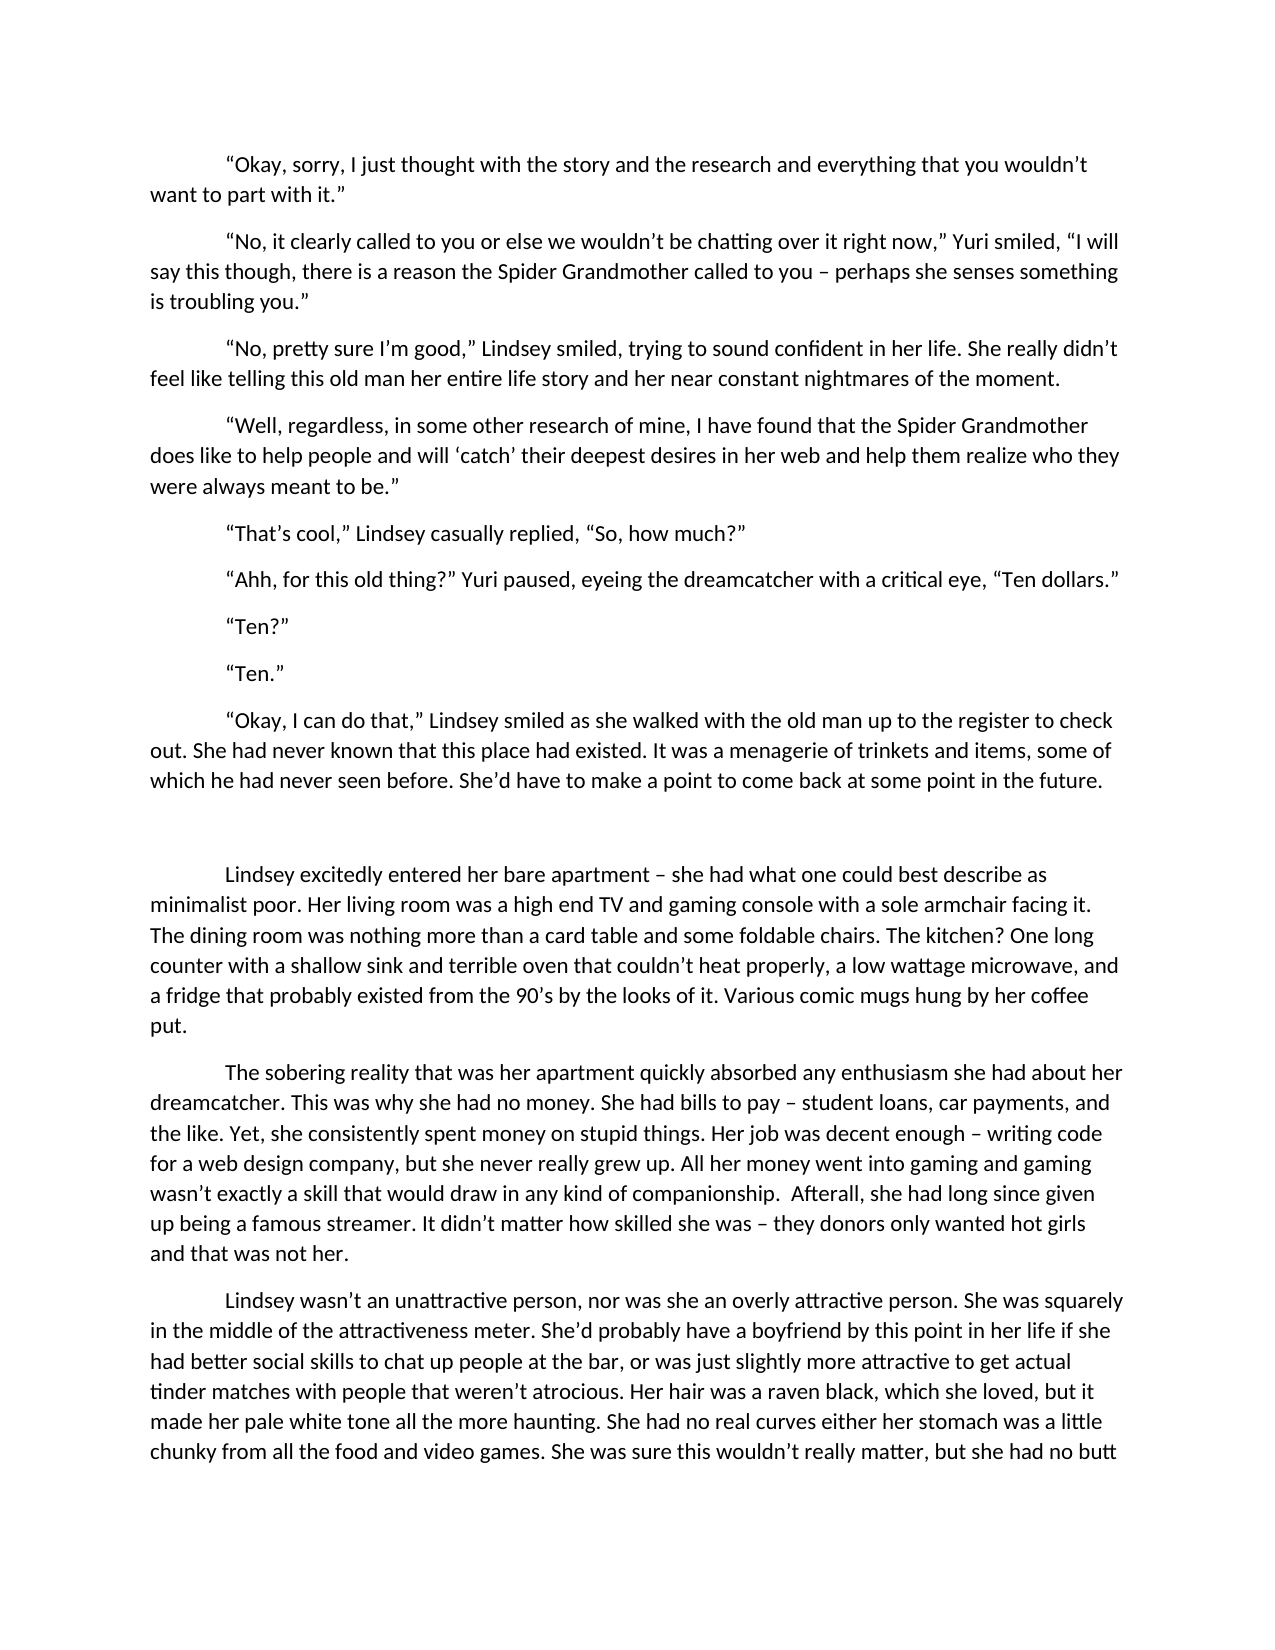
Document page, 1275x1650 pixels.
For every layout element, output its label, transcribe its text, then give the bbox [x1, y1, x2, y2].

text “Ten?” [150, 612, 1125, 641]
text “No, it clearly called to you or else we wouldn’t be chatting over it right now,” Yuri smiled, “I will say this though, there is a reason the Spider Grandmother called to you – perhaps she senses something is troubling you.” [150, 227, 1125, 316]
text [150, 1286, 1125, 1466]
text Lindsey excitedly entered her bare apartment – she had what one could best describe as minimalist poor. Her living room was a high end TV and gaming console with a sole armchair facing it. The dining room was nothing more than a card table and some foldable chairs. The kitchen? One long counter with a shallow sink and terrible oven that couldn’t heat properly, a low wattage microwave, and a fridge that probably existed from the 90’s by the looks of it. Various comic mugs hung by her coffee put. [150, 860, 1125, 1039]
text “Okay, sorry, I just thought with the story and the research and everything that you wouldn’t want to part with it.” [150, 150, 1125, 208]
text The sobering reality that was her apartment quickly absorbed any enthusiasm she had about her dreamcatcher. This was why she had no money. She had bills to pay – student loans, car payments, and the like. Yet, she consistently spent money on stupid things. Her job was decent enough – writing code for a web design company, but she never really grew up. All her money went into gaming and gaming wasn’t exactly a skill that would draw in any kind of companionship. Afterall, she had long since given up being a famous streamer. It didn’t matter how skilled she was – they donors only wanted hot girls and that was not her. [150, 1058, 1125, 1268]
text “Ten.” [150, 659, 1125, 687]
text “Okay, I can do that,” Lindsey smiled as she walked with the old man up to the register to check out. She had never known that this place had existed. It was a menagerie of trinkets and items, some of which he had never seen before. She’d have to make a point to come back at some point in the future. [150, 706, 1125, 795]
text “That’s cool,” Lindsey casually replied, “So, how much?” [150, 519, 1125, 547]
text “Ahh, for this old thing?” Yuri paused, eyeing the dreamcatcher with a critical eye, “Ten dollars.” [150, 566, 1125, 594]
text “Well, regardless, in some other research of mine, I have found that the Spider Grandmother does like to help people and will ‘catch’ their deepest desires in her web and help them realize who they were always meant to be.” [150, 411, 1125, 500]
text “No, pretty sure I’m good,” Lindsey smiled, trying to sound confident in her life. She really didn’t feel like telling this old man her entire life story and her near constant nightmares of the moment. [150, 334, 1125, 393]
